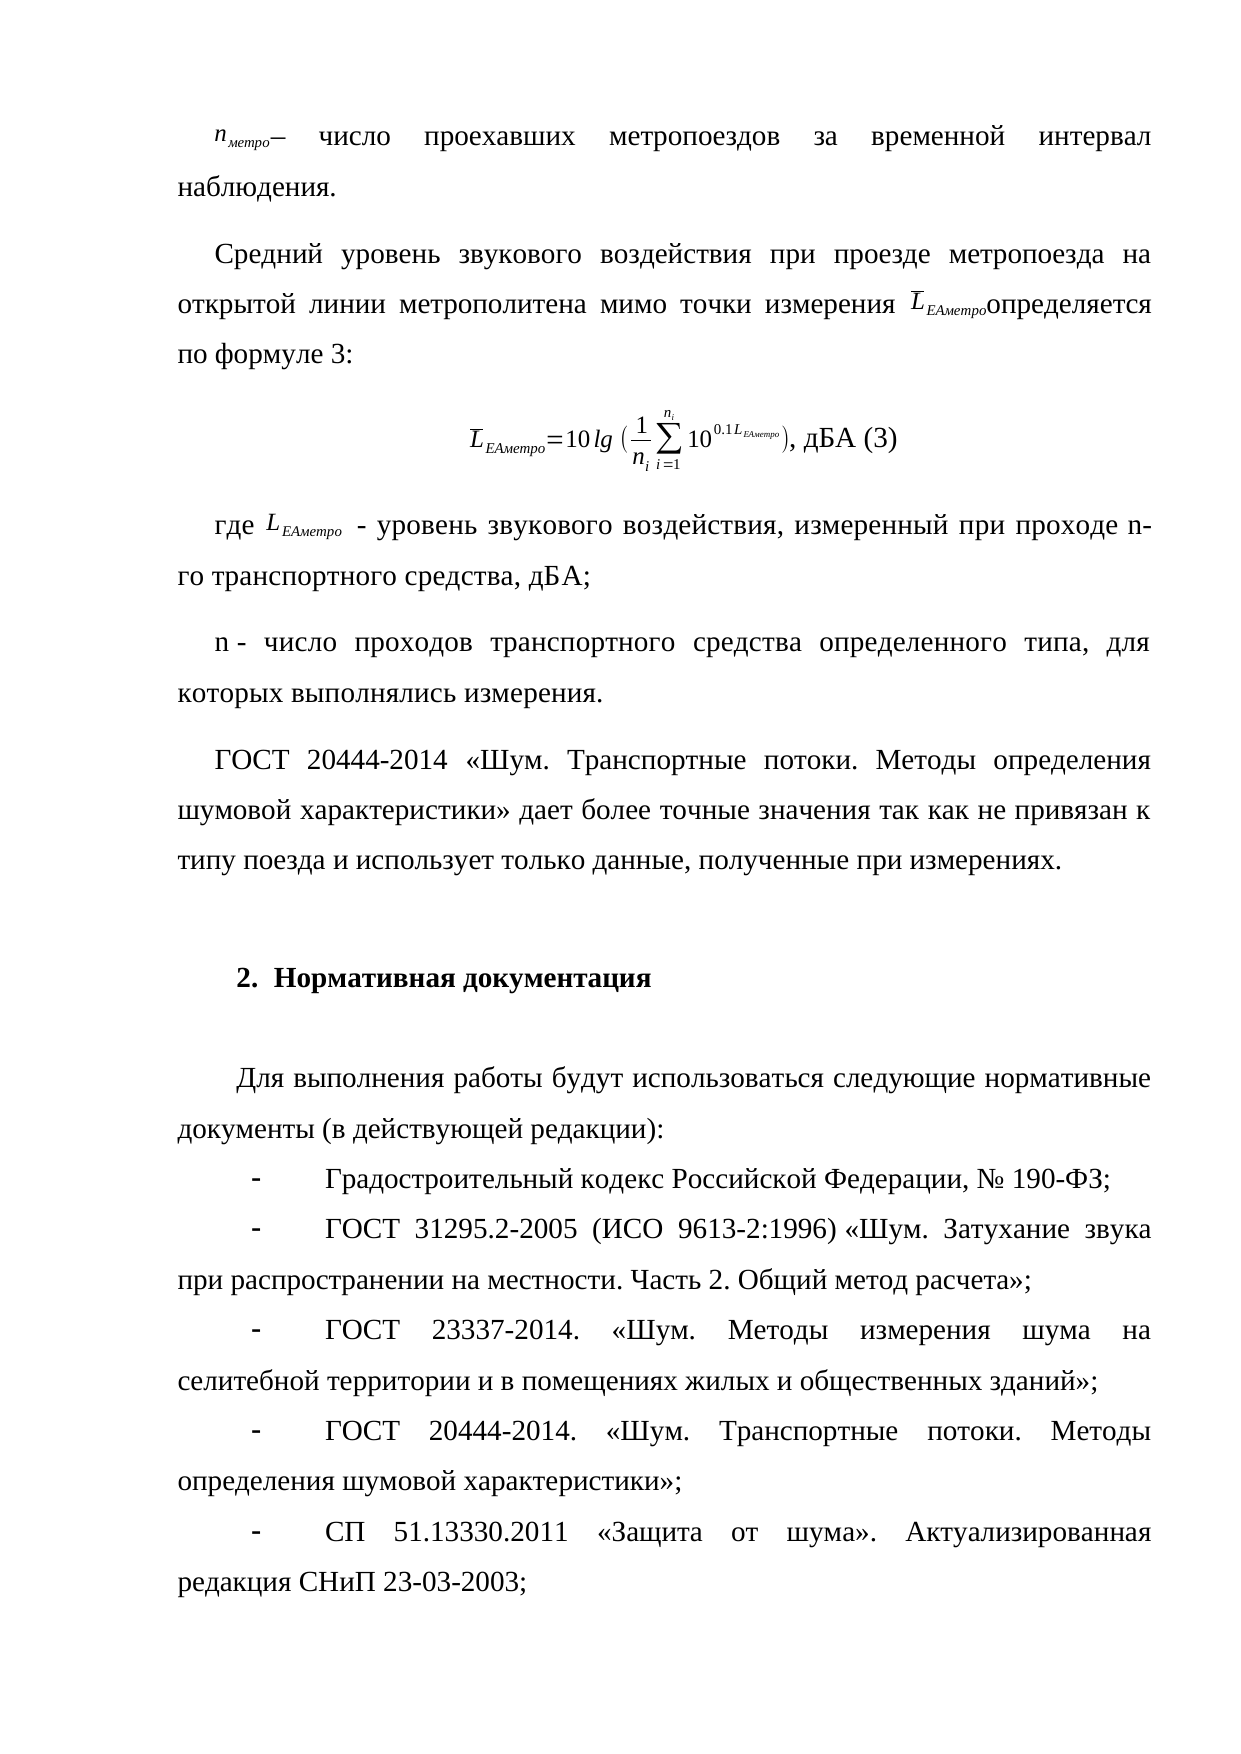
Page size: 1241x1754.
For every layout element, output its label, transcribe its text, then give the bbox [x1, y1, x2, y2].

text – число проехавших метропоездов за временной интервал наблюдения. [177, 118, 1152, 202]
list СП 51.13330.2011 «Защита от шума». Актуализированная редакция СНиП 23-03-2003; [177, 1514, 1152, 1598]
list Градостроительный кодекс Российской Федерации, № 190-ФЗ; [177, 1161, 1152, 1195]
text Средний уровень звукового воздействия при проезде метропоезда на открытой линии метрополитена мимо точки измерения определяется по формуле 3: [177, 236, 1152, 370]
list ГОСТ 31295.2-2005 (ИСО 9613-2:1996) «Шум. Затухание звука при распространении на местности. Часть 2. Общий метод расчета»; [177, 1211, 1152, 1295]
text , дБА (3) [177, 403, 1152, 474]
text где - уровень звукового воздействия, измеренный при проходе n-го транспортного средства, дБА; [177, 507, 1152, 591]
list Нормативная документация [236, 960, 1152, 993]
list ГОСТ 23337-2014. «Шум. Методы измерения шума на селитебной территории и в помещениях жилых и общественных зданий»; [177, 1312, 1152, 1396]
text Для выполнения работы будут использоваться следующие нормативные документы (в действующей редакции): [177, 1060, 1152, 1144]
text n - число проходов транспортного средства определенного типа, для которых выполнялись измерения. [177, 624, 1152, 708]
text ГОСТ 20444-2014 «Шум. Транспортные потоки. Методы определения шумовой характеристики» дает более точные значения так как не привязан к типу поезда и использует только данные, полученные при измерениях. [177, 742, 1152, 876]
list ГОСТ 20444-2014. «Шум. Транспортные потоки. Методы определения шумовой характеристики»; [177, 1413, 1152, 1497]
